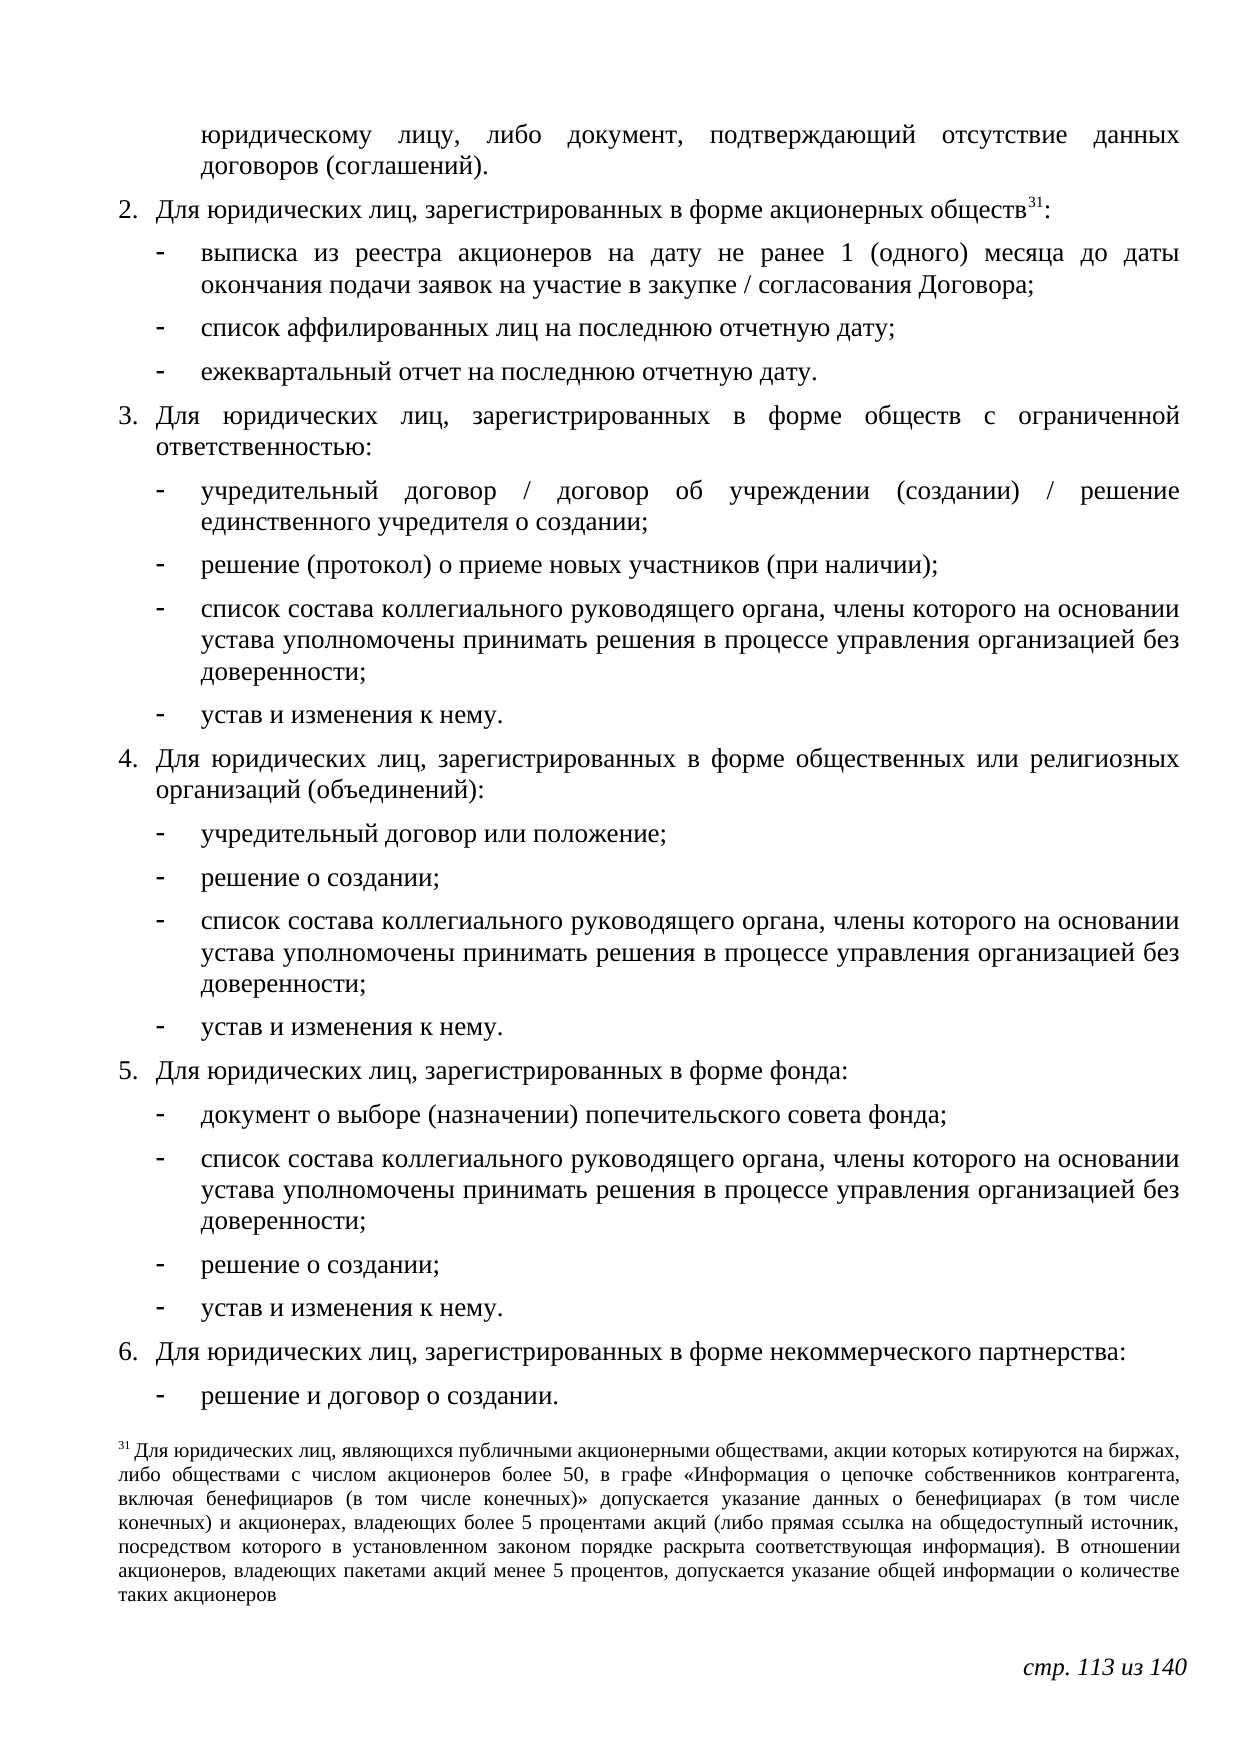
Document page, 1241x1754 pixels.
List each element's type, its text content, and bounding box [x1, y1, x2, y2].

list решение о создании; [156, 861, 1181, 892]
list Для юридических лиц, зарегистрированных в форме обществ с ограниченной ответственностью: [118, 399, 1181, 461]
list список состава коллегиального руководящего органа, члены которого на основании устава уполномочены принимать решения в процессе управления организацией без доверенности; [156, 904, 1181, 998]
list решение (протокол) о приеме новых участников (при наличии); [156, 549, 1181, 580]
list решение и договор о создании. [156, 1379, 1181, 1410]
list устав и изменения к нему. [156, 1291, 1181, 1323]
list устав и изменения к нему. [156, 1011, 1181, 1042]
list список состава коллегиального руководящего органа, члены которого на основании устава уполномочены принимать решения в процессе управления организацией без доверенности; [156, 1142, 1181, 1235]
list документ о выборе (назначении) попечительского совета фонда; [156, 1098, 1181, 1129]
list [156, 118, 1181, 180]
list ежеквартальный отчет на последнюю отчетную дату. [156, 355, 1181, 386]
list Для юридических лиц, зарегистрированных в форме акционерных обществ: [118, 193, 1181, 224]
list решение о создании; [156, 1248, 1181, 1279]
list устав и изменения к нему. [156, 698, 1181, 730]
list Для юридических лиц, зарегистрированных в форме некоммерческого партнерства: [118, 1335, 1181, 1366]
list Для юридических лиц, зарегистрированных в форме фонда: [118, 1054, 1181, 1085]
list учредительный договор / договор об учреждении (создании) / решение единственного учредителя о создании; [156, 474, 1181, 536]
list выписка из реестра акционеров на дату не ранее 1 (одного) месяца до даты окончания подачи заявок на участие в закупке / согласования Договора; [156, 237, 1181, 299]
list Для юридических лиц, зарегистрированных в форме общественных или религиозных организаций (объединений): [118, 742, 1181, 804]
list список состава коллегиального руководящего органа, члены которого на основании устава уполномочены принимать решения в процессе управления организацией без доверенности; [156, 592, 1181, 686]
list список аффилированных лиц на последнюю отчетную дату; [156, 311, 1181, 343]
list учредительный договор или положение; [156, 817, 1181, 848]
